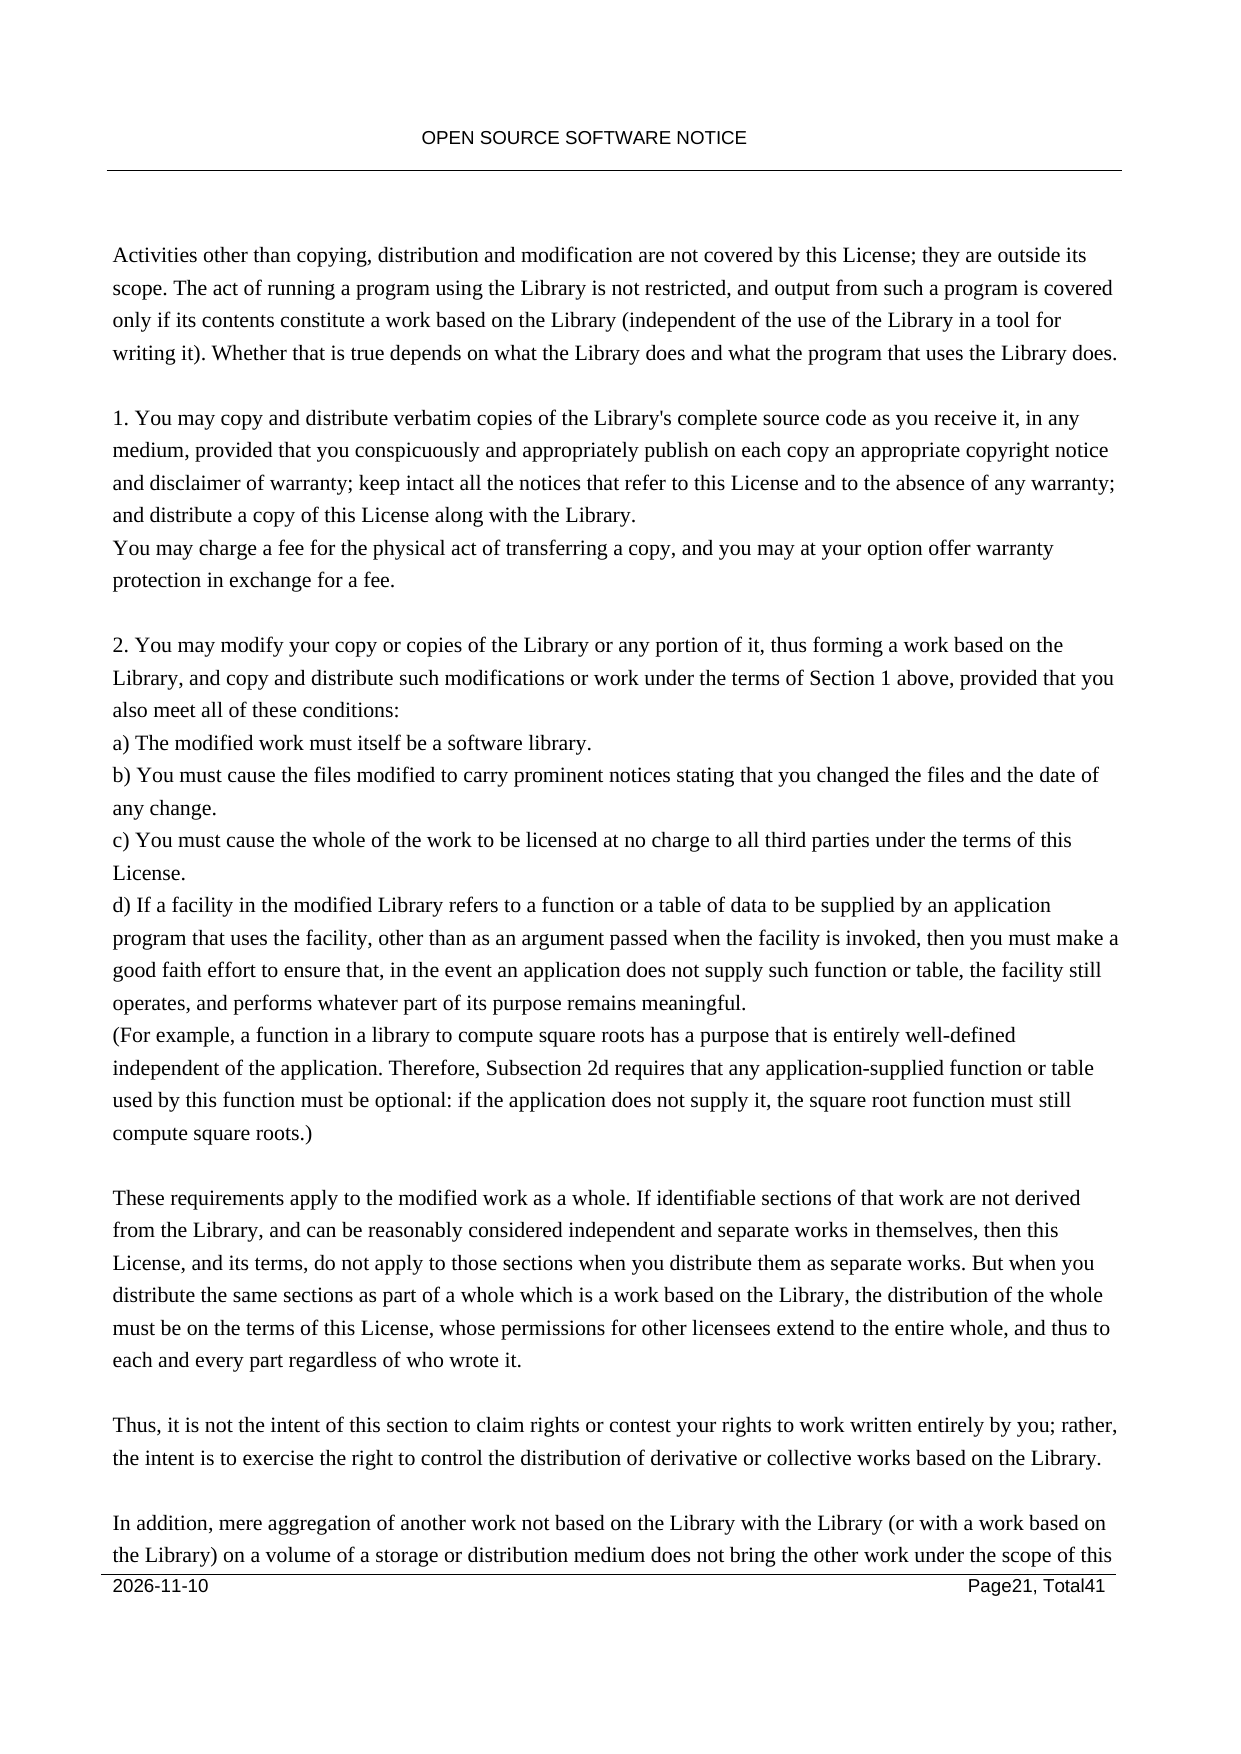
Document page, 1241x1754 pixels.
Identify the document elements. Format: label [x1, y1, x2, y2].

text [112, 206, 1128, 1571]
